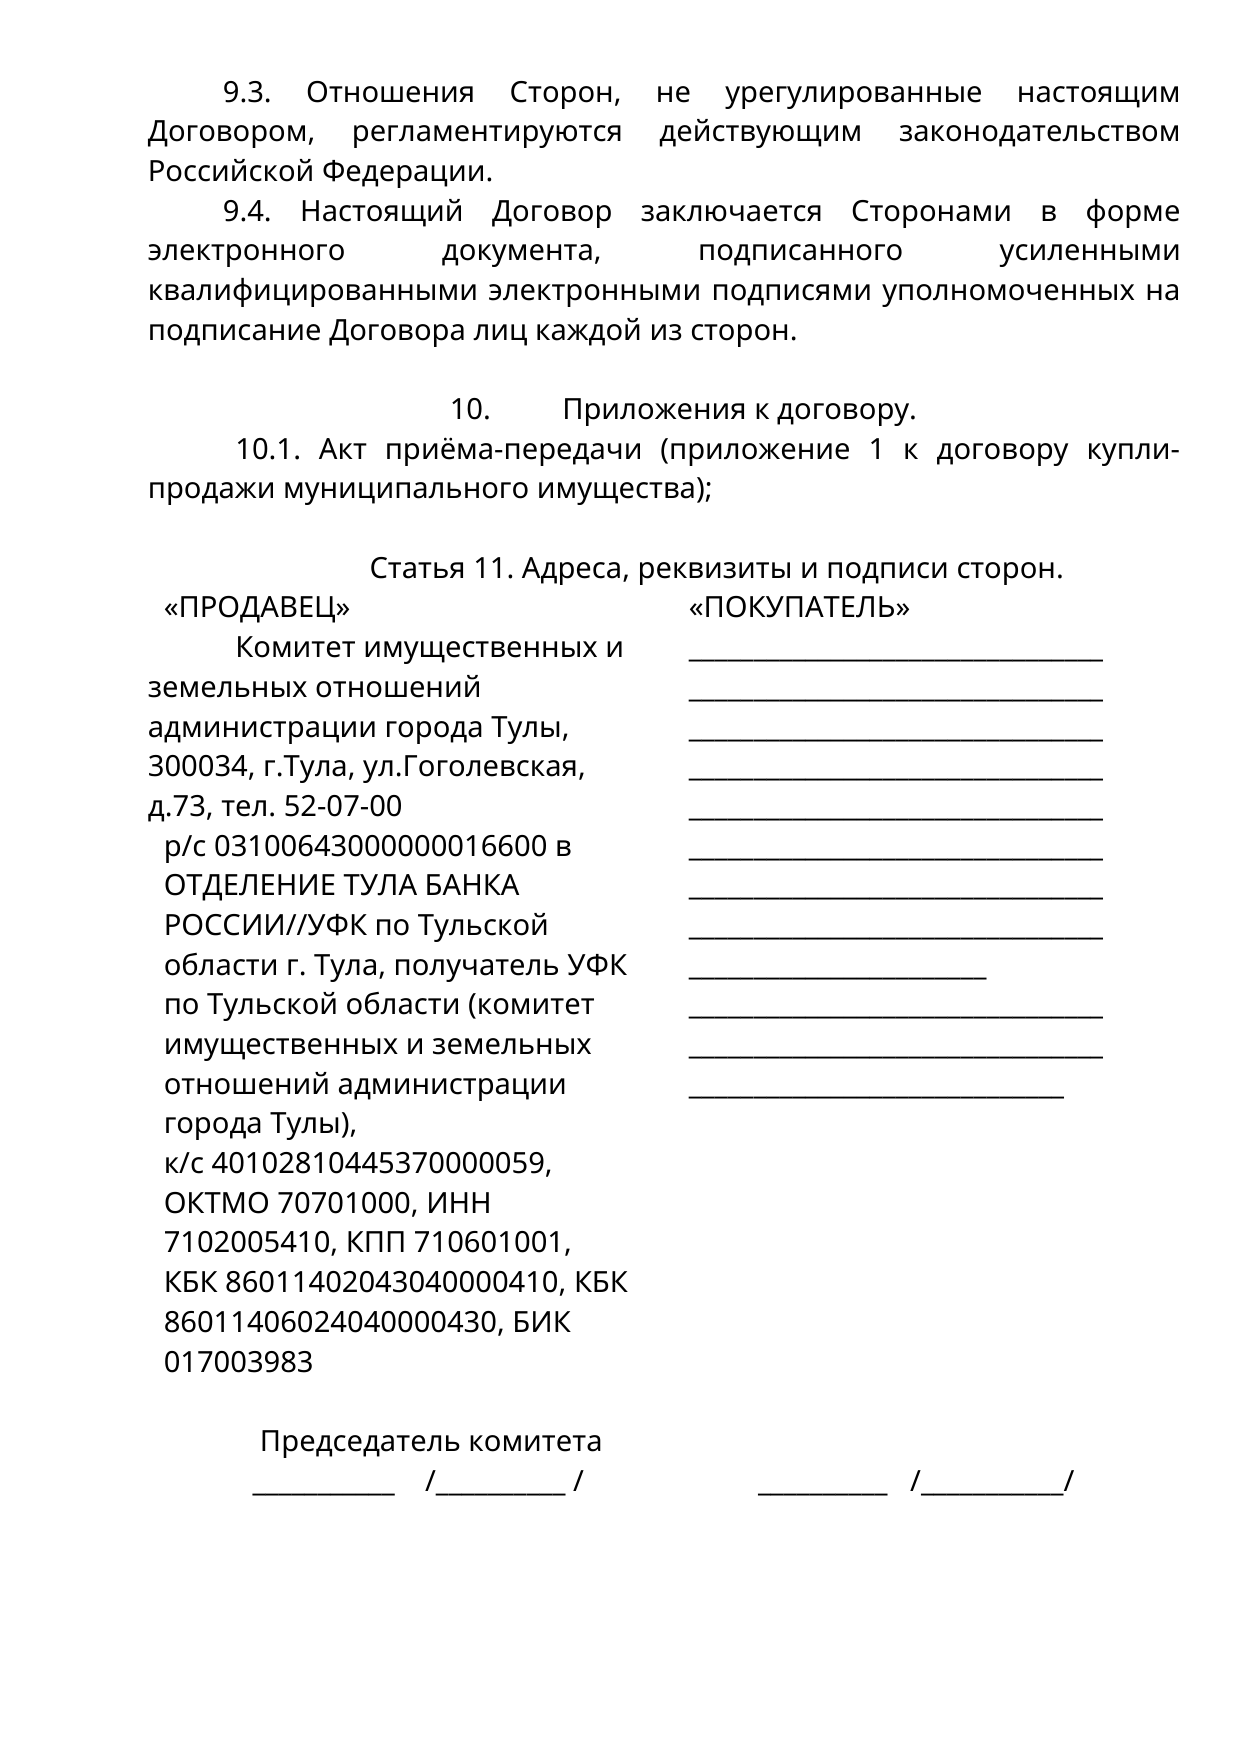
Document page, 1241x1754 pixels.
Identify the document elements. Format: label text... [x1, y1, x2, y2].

table_header «ПРОДАВЕЦ» Комитет имущественных и земельных отношений администрации города Тулы, .Тула, ул.Гоголевская, д.73, тел. 52-07-00 р/с 03100643000000016600 в ОТДЕЛЕНИЕ ТУЛА БАНКА РОССИИ//УФК по Тульской области г. Тула, получатель УФК по Тульской области (комитет имущественных и земельных отношений администрации города Тулы), к/с 40102810445370000059, ОКТМО 70701000, ИНН 7102005410, КПП 710601001, КБК 86011402043040000410, КБК 86011406024040000430, БИК 017003983 [123, 587, 648, 1381]
text 9.3. Отношения Сторон, не урегулированные настоящим Договором, регламентируются действующим законодательством Российской Федерации. [148, 71, 1181, 190]
list Приложения к договору. [185, 388, 1181, 428]
text ___________ /__________ / __________ /___________/ [177, 1460, 1181, 1499]
table_header «ПОКУПАТЕЛЬ» _______________________________________________________________________________________________________________________________________________________________________________________________________________________________________________________________________________________ _____________________________________________________________________________________________ [648, 587, 1123, 1381]
text 9.4. Настоящий Договор заключается Сторонами в форме электронного документа, подписанного усиленными квалифицированными электронными подписями уполномоченных на подписание Договора лиц каждой из сторон. [148, 190, 1181, 349]
text Председатель комитета [177, 1420, 1181, 1460]
text Статья 11. Адреса, реквизиты и подписи сторон. [177, 547, 1181, 587]
text 10.1. Акт приёма-передачи (приложение 1 к договору купли-продажи муниципального имущества); [148, 428, 1181, 507]
